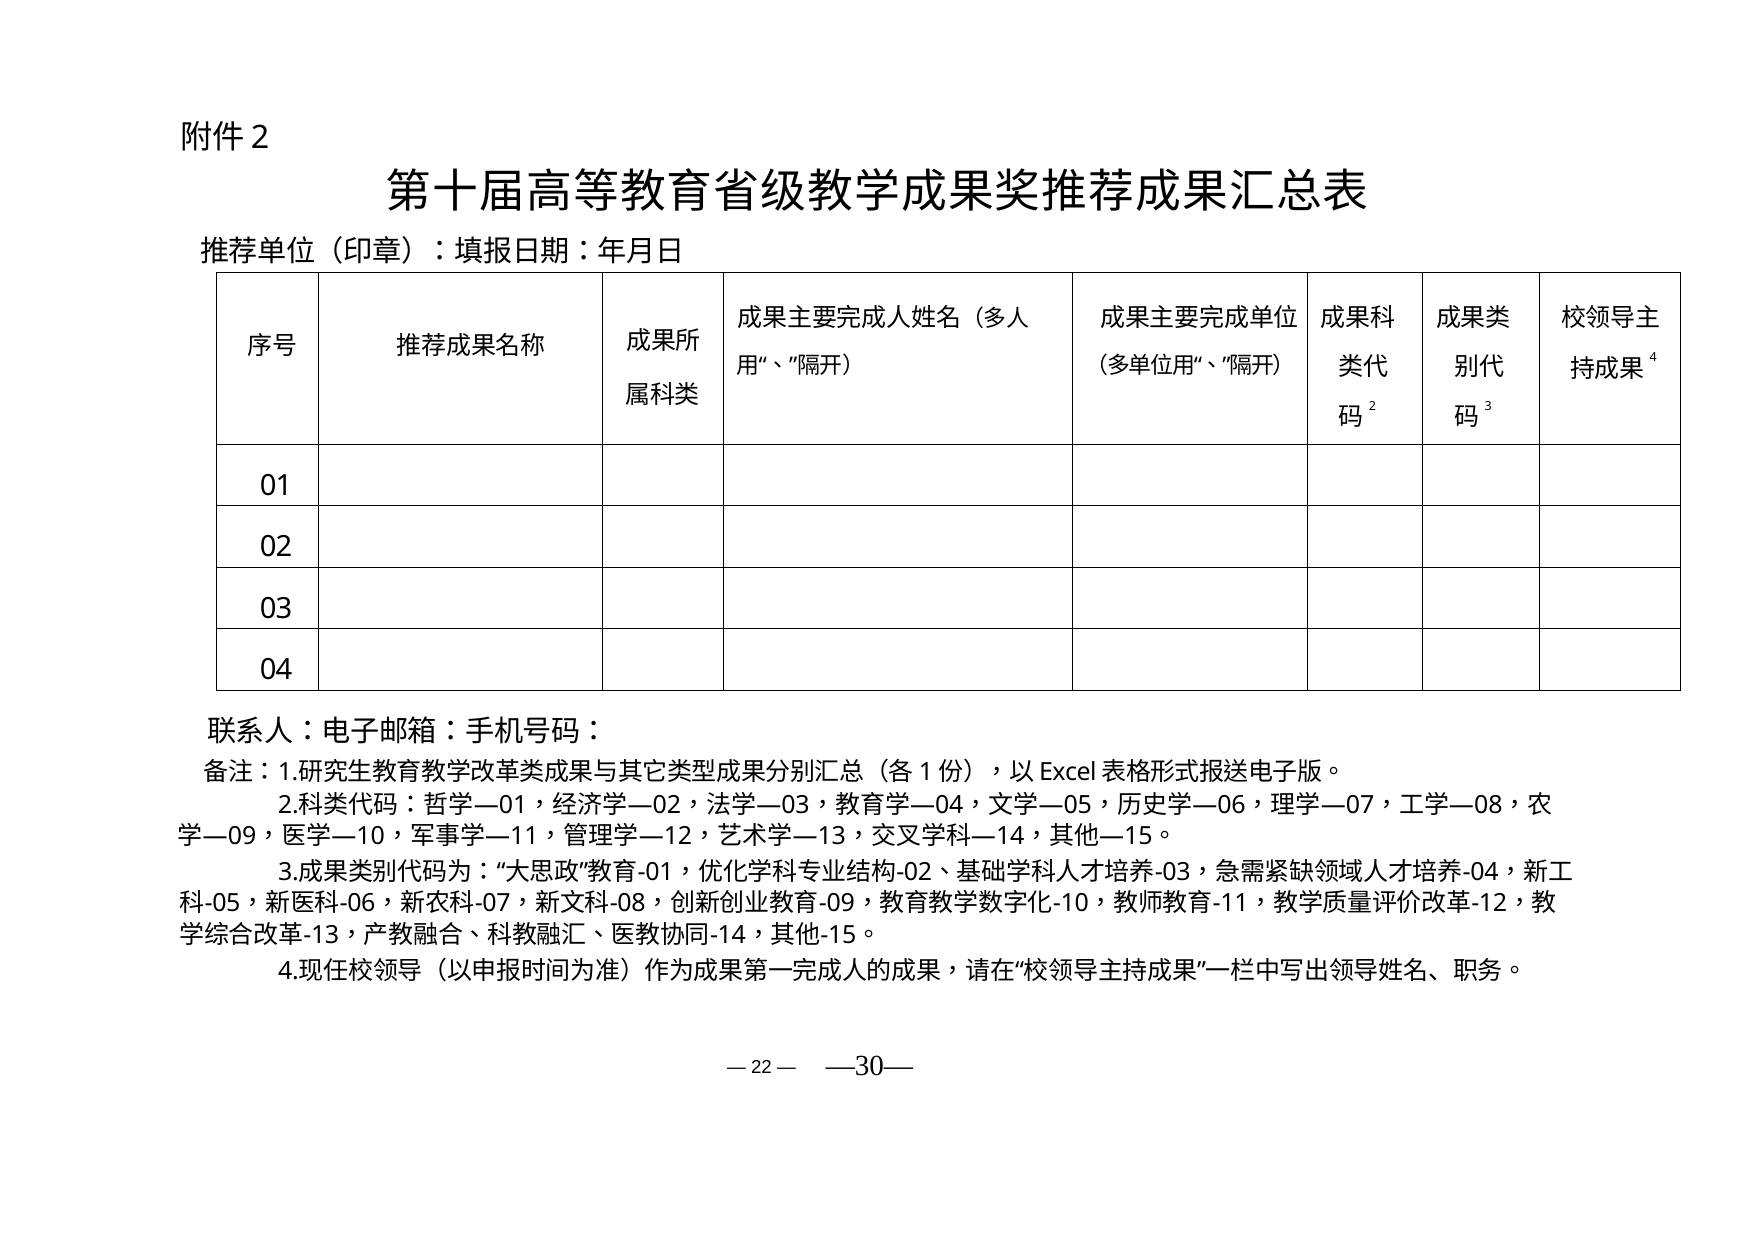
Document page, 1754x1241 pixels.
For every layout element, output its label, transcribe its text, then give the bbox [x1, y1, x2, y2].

table_cell [724, 629, 1072, 690]
text 3.成果类别代码为：“大思政”教育-01，优化学科专业结构-02、基础学科人才培养-03，急需紧缺领域人才培养-04，新工科-05，新医科-06，新农科-07，新文科-08，创新创业教育-09，教育教学数字化-10，教师教育-11，教学质量评价改革-12，教学综合改革-13，产教融合、科教融汇、医教协同-14，其他-15。 [179, 853, 1575, 951]
table_cell [319, 445, 602, 505]
table_cell [1073, 506, 1307, 566]
table_cell [1540, 506, 1680, 566]
table_header 成果主要完成单位（多单位用“、”隔开） [1073, 273, 1307, 444]
table_cell [1308, 629, 1422, 690]
table_cell [1073, 568, 1307, 627]
table_cell [1308, 506, 1422, 566]
table_header 序号 [217, 273, 318, 444]
text 第十届高等教育省级教学成果奖推荐成果汇总表 [178, 167, 1576, 217]
table_cell [603, 629, 723, 690]
table_cell 01 [217, 445, 318, 505]
table_header 成果所属科类 [603, 273, 723, 444]
table_cell [603, 445, 723, 505]
table_cell [1423, 445, 1539, 505]
table_cell 04 [217, 629, 318, 690]
table_cell [1308, 568, 1422, 627]
text 2.科类代码：哲学—01，经济学—02，法学—03，教育学—04，文学—05，历史学—06，理学—07，工学—08，农学—09，医学—10，军事学—11，管理学—12，艺术学—13，交叉学科—14，其他—15。 [178, 788, 1576, 852]
table_header 推荐成果名称 [319, 273, 602, 444]
table_cell [1073, 445, 1307, 505]
text 附件2 [180, 116, 1576, 157]
table_cell [1540, 568, 1680, 627]
table_cell [603, 568, 723, 627]
table_cell [724, 506, 1072, 566]
table_header 成果类别代码3 [1423, 273, 1539, 444]
table_cell [724, 445, 1072, 505]
table_cell [1308, 445, 1422, 505]
table_cell [319, 629, 602, 690]
text 推荐单位（印章）：填报日期：年月日 [200, 233, 1576, 269]
table_cell [1073, 629, 1307, 690]
table_cell 02 [217, 506, 318, 566]
table_cell [1540, 445, 1680, 505]
table_cell [1423, 629, 1539, 690]
table_cell [724, 568, 1072, 627]
table_header 成果主要完成人姓名（多人用“、”隔开） [724, 273, 1072, 444]
table_cell [319, 506, 602, 566]
table_cell [1540, 629, 1680, 690]
table_cell [319, 568, 602, 627]
table_cell [1423, 506, 1539, 566]
table_header 校领导主持成果4 [1540, 273, 1680, 444]
text 备注：1.研究生教育教学改革类成果与其它类型成果分别汇总（各1份），以Excel表格形式报送电子版。 [203, 756, 1576, 787]
table_cell [1423, 568, 1539, 627]
text 联系人：电子邮箱：手机号码： [207, 713, 1576, 749]
table_cell [603, 506, 723, 566]
text 4.现任校领导（以申报时间为准）作为成果第一完成人的成果，请在“校领导主持成果”一栏中写出领导姓名、职务。 [179, 952, 1575, 986]
table_header 成果科类代码2 [1308, 273, 1422, 444]
table_cell 03 [217, 568, 318, 627]
